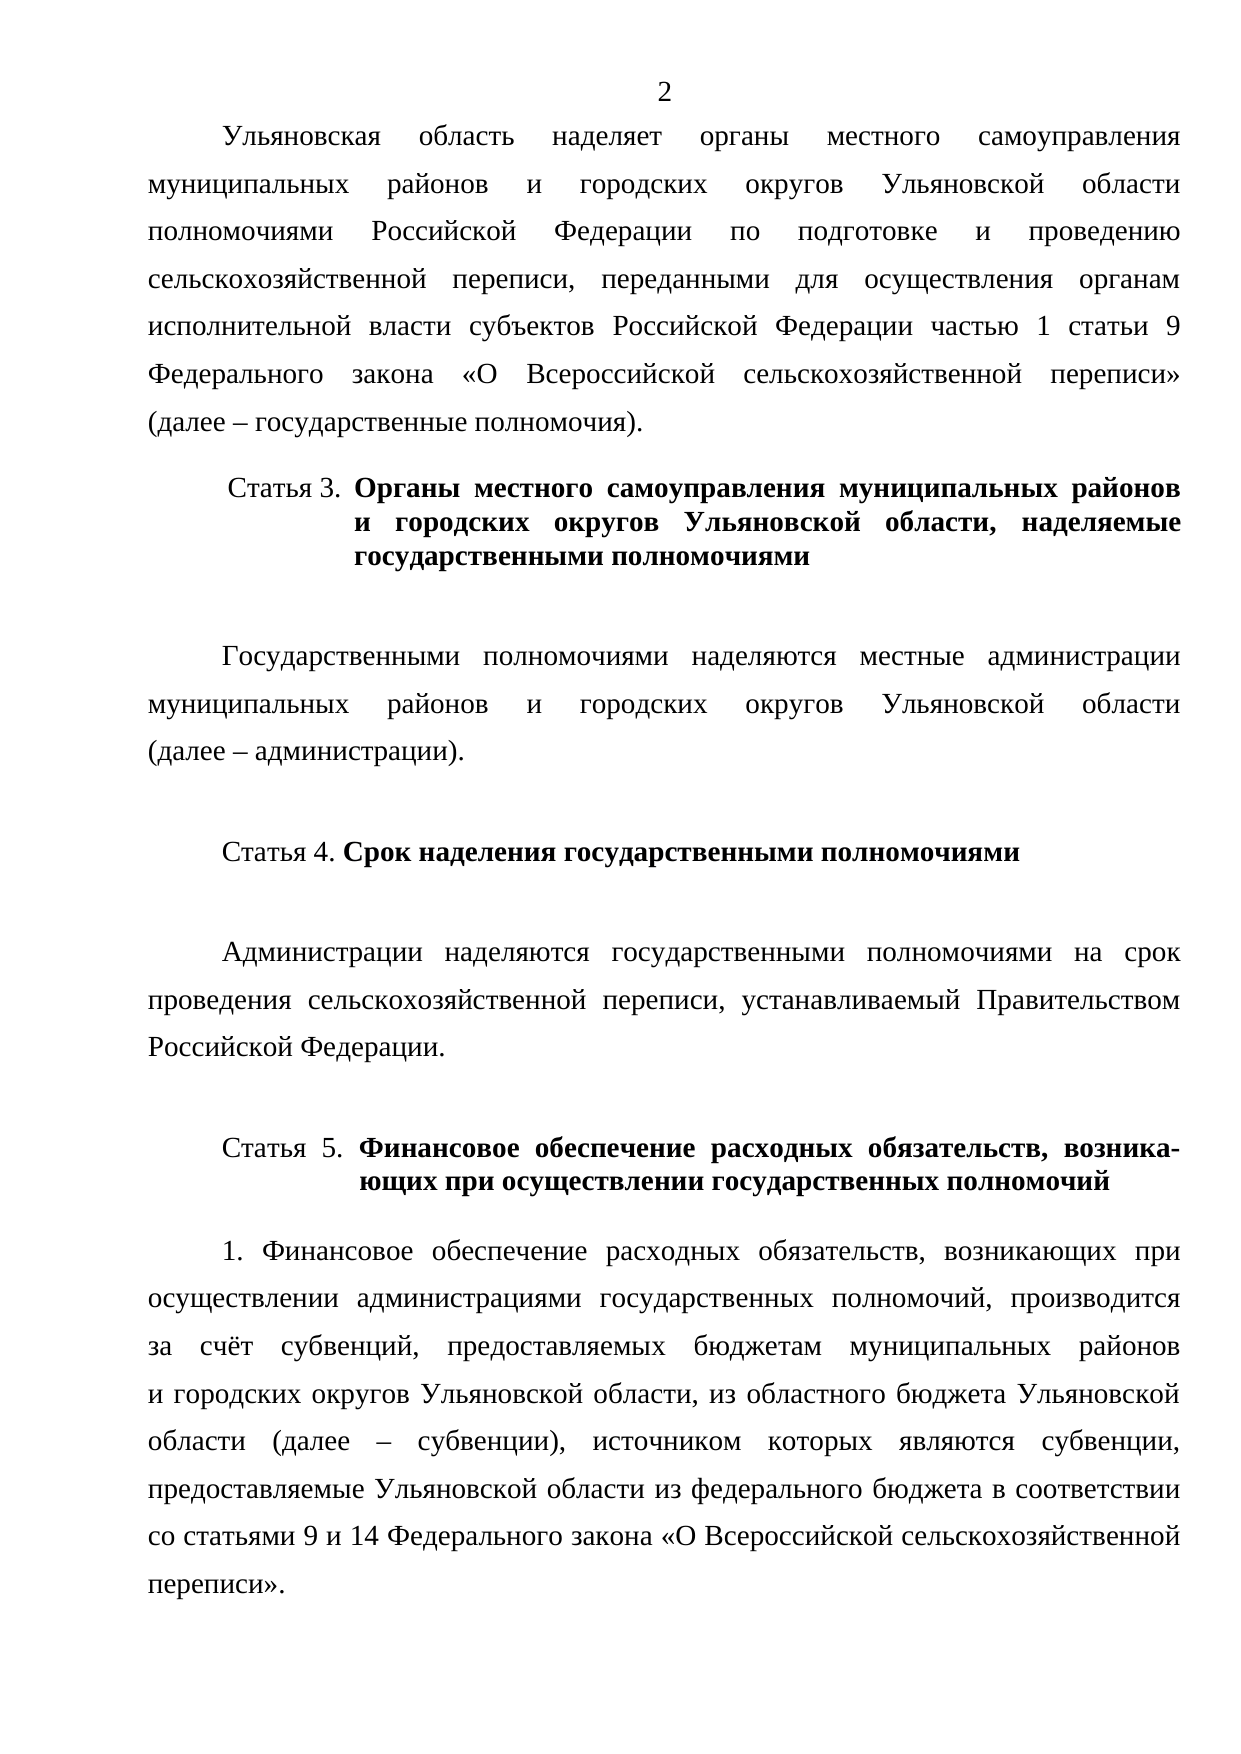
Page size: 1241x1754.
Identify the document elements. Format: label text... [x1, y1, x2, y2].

text Ульяновская область наделяет органы местного самоуправления муниципальных районов и городских округов Ульяновской области полномочиями Российской Федерации по подготовке и проведению сельскохозяйственной переписи, переданными для осуществления органам исполнительной власти субъектов Российской Федерации частью 1 статьи 9 Федерального закона «О Всероссийской сельскохозяйственной переписи» (далее – государственные полномочия). [148, 118, 1181, 437]
text Статья 4. Срок наделения государственными полномочиями [222, 834, 1181, 867]
text Государственными полномочиями наделяются местные администрации муниципальных районов и городских округов Ульяновской области (далее – администрации). [148, 638, 1181, 767]
table_header Статья 3. [136, 471, 354, 571]
text 1. Финансовое обеспечение расходных обязательств, возникающих при осуществлении администрациями государственных полномочий, производится за счёт субвенций, предоставляемых бюджетам муниципальных районов и городских округов Ульяновской области, из областного бюджета Ульяновской области (далее – субвенции), источником которых являются субвенции, предоставляемые Ульяновской области из федерального бюджета в соответствии со статьями 9 и 14 Федерального закона «О Всероссийской сельскохозяйственной переписи». [148, 1233, 1181, 1600]
text Статья 5. Финансовое обеспечение расходных обязательств, возника-ющих при осуществлении государственных полномочий [222, 1130, 1181, 1197]
text Администрации наделяются государственными полномочиями на срок проведения сельскохозяйственной переписи, устанавливаемый Правительством Российской Федерации. [148, 934, 1181, 1063]
table_header Органы местного самоуправления муниципальных районов и городских округов Ульяновской области, наделяемые государственными полномочиями [355, 471, 1192, 571]
